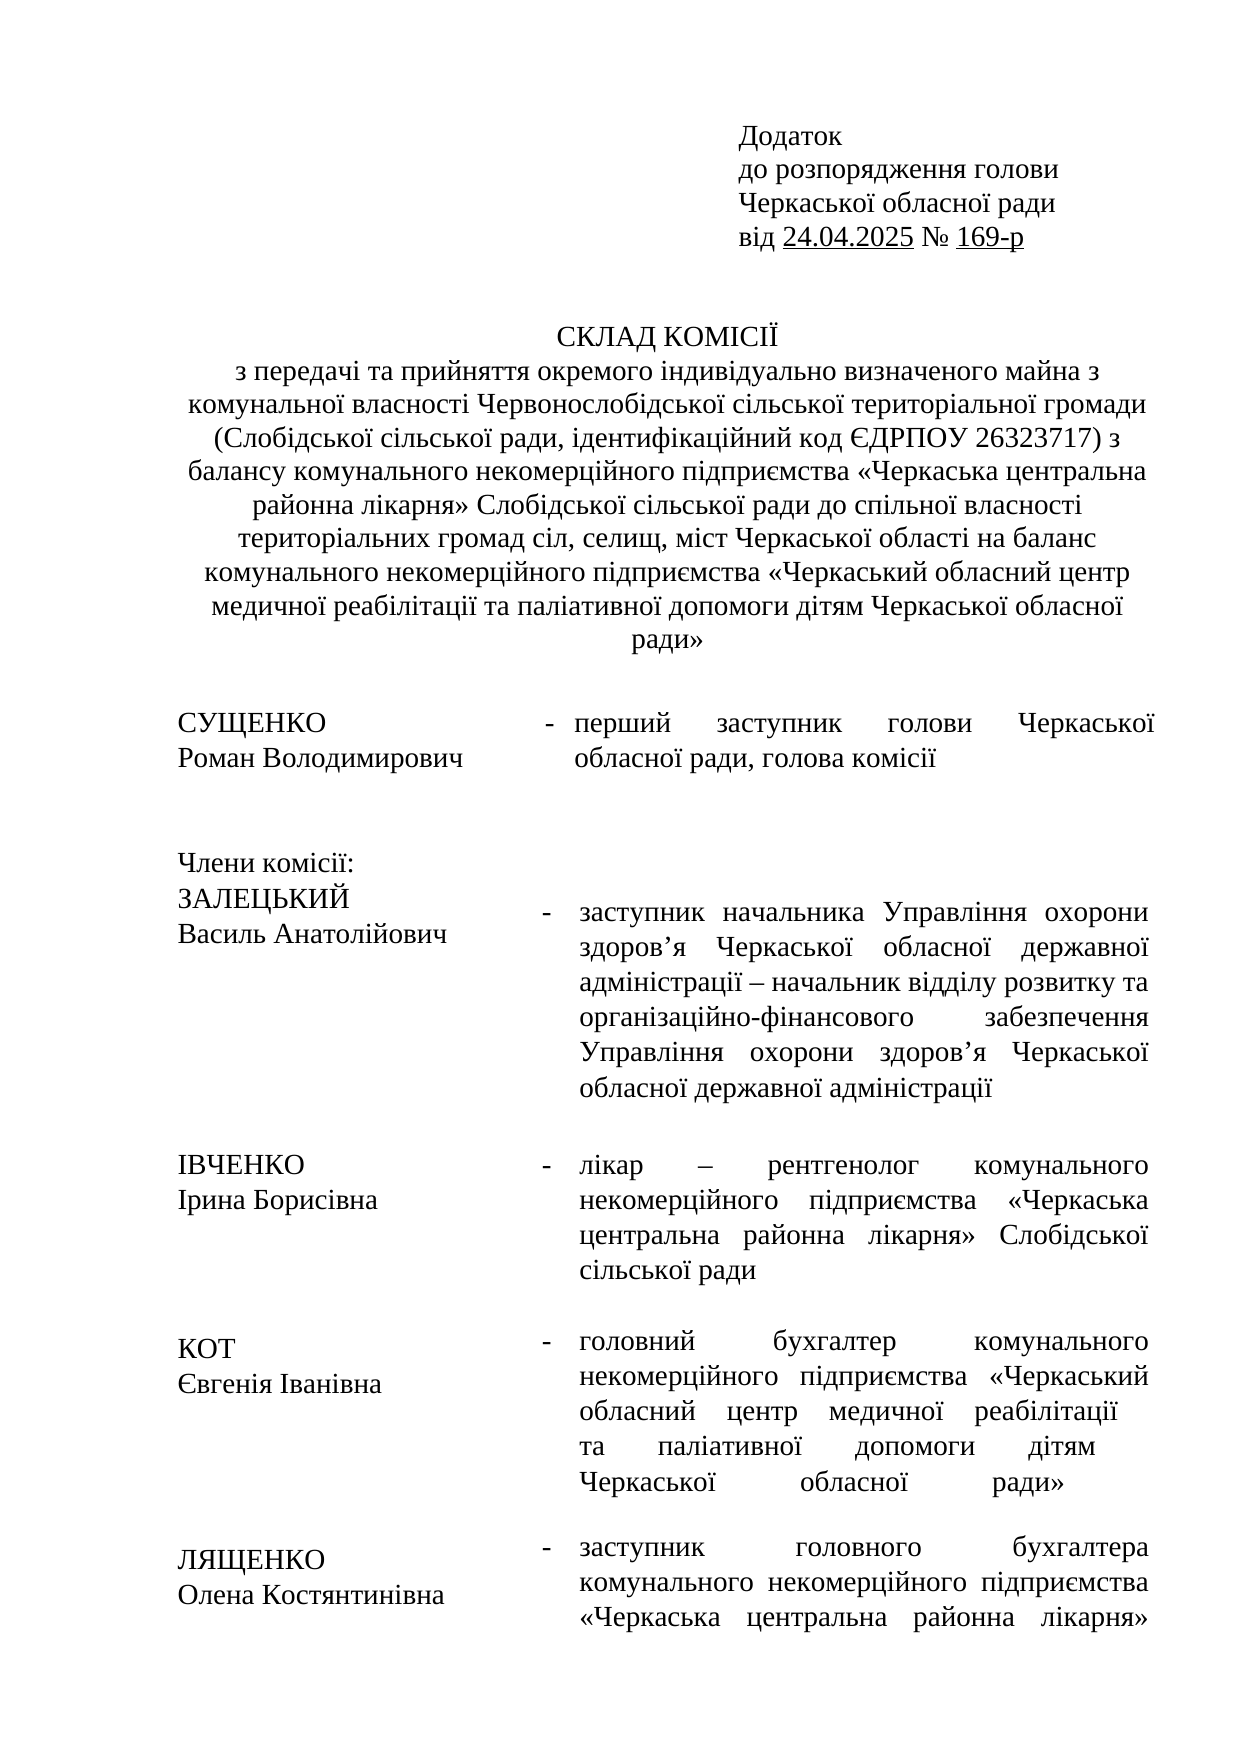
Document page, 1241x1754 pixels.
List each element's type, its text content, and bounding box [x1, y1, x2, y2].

text до розпорядження голови [738, 152, 1158, 185]
table_header перший заступник голови Черкаської обласної ради, голова комісії [530, 705, 1160, 775]
text з передачі та прийняття окремого індивідуально визначеного майна з комунальної власності Червонослобідської сільської територіальної громади (Слобідської сільської ради, ідентифікаційний код ЄДРПОУ 26323717) з балансу комунального некомерційного підприємства «Черкаська центральна районна лікарня» Слобідської сільської ради до спільної власності територіальних громад сіл, селищ, міст Черкаської області на баланс комунального некомерційного підприємства «Черкаський обласний центр медичної реабілітації та паліативної допомоги дітям Черкаської обласної ради» [177, 353, 1158, 655]
text Черкаської обласної ради [738, 185, 1158, 219]
table_cell Члени комісії: ЗАЛЕЦЬКИЙ Василь Анатолійович [133, 775, 530, 1147]
table_header СУЩЕНКО Роман Володимирович [133, 705, 530, 775]
text від 24.04.2025 № 169-р [738, 219, 1171, 252]
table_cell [530, 1147, 1160, 1633]
text Додаток [738, 118, 1158, 152]
text СКЛАД КОМІСІЇ [177, 319, 1158, 353]
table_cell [133, 1147, 530, 1633]
table_cell заступник начальника Управління охорони здоров’я Черкаської обласної державної адміністрації – начальник відділу розвитку та організаційно-фінансового забезпечення Управління охорони здоров’я Черкаської обласної державної адміністрації [530, 775, 1160, 1147]
